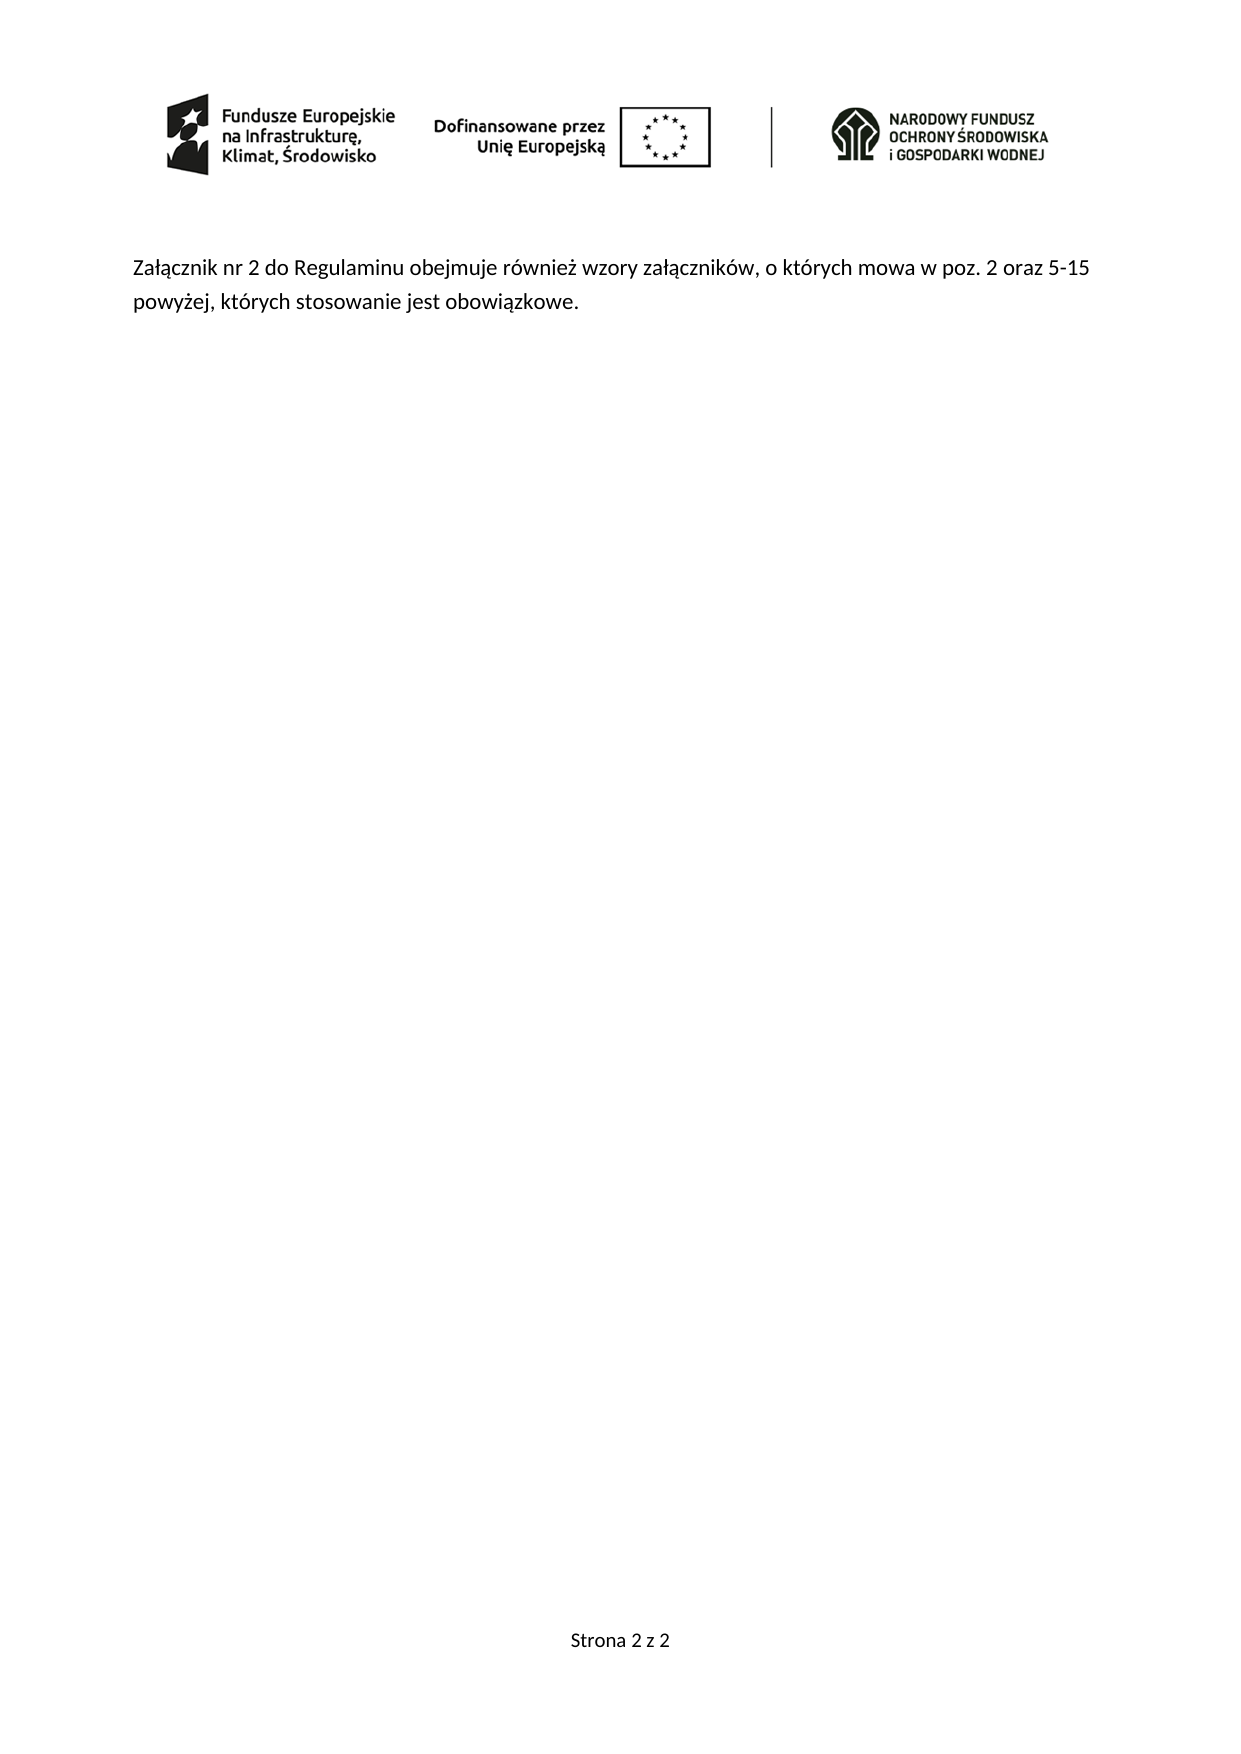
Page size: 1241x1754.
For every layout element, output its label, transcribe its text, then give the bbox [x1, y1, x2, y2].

picture [147, 73, 1092, 195]
list Załącznik nr 2 do Regulaminu obejmuje również wzory załączników, o których mowa w poz. 2 oraz 5-15 powyżej, których stosowanie jest obowiązkowe. [133, 253, 1093, 315]
